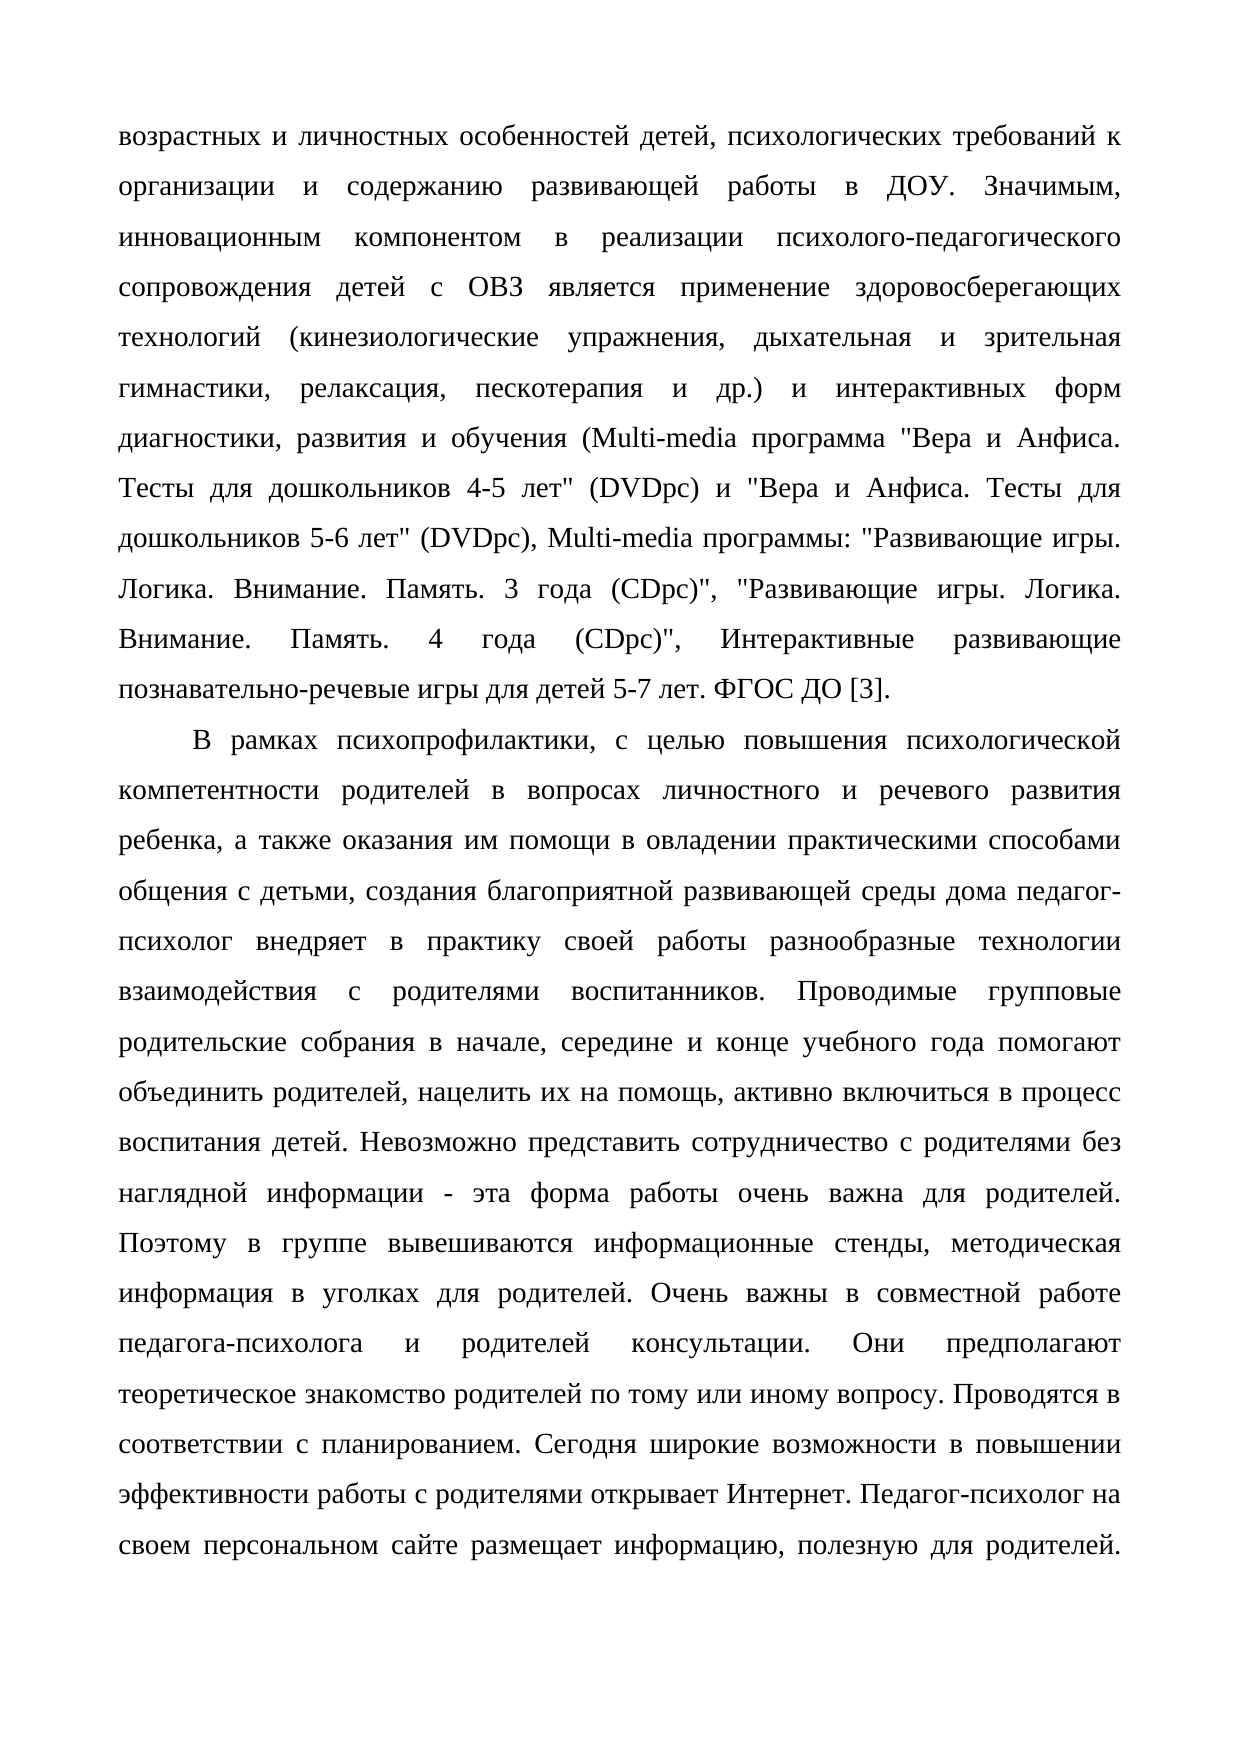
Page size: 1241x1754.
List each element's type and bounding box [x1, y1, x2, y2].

text [118, 722, 1122, 1560]
text [118, 118, 1122, 705]
